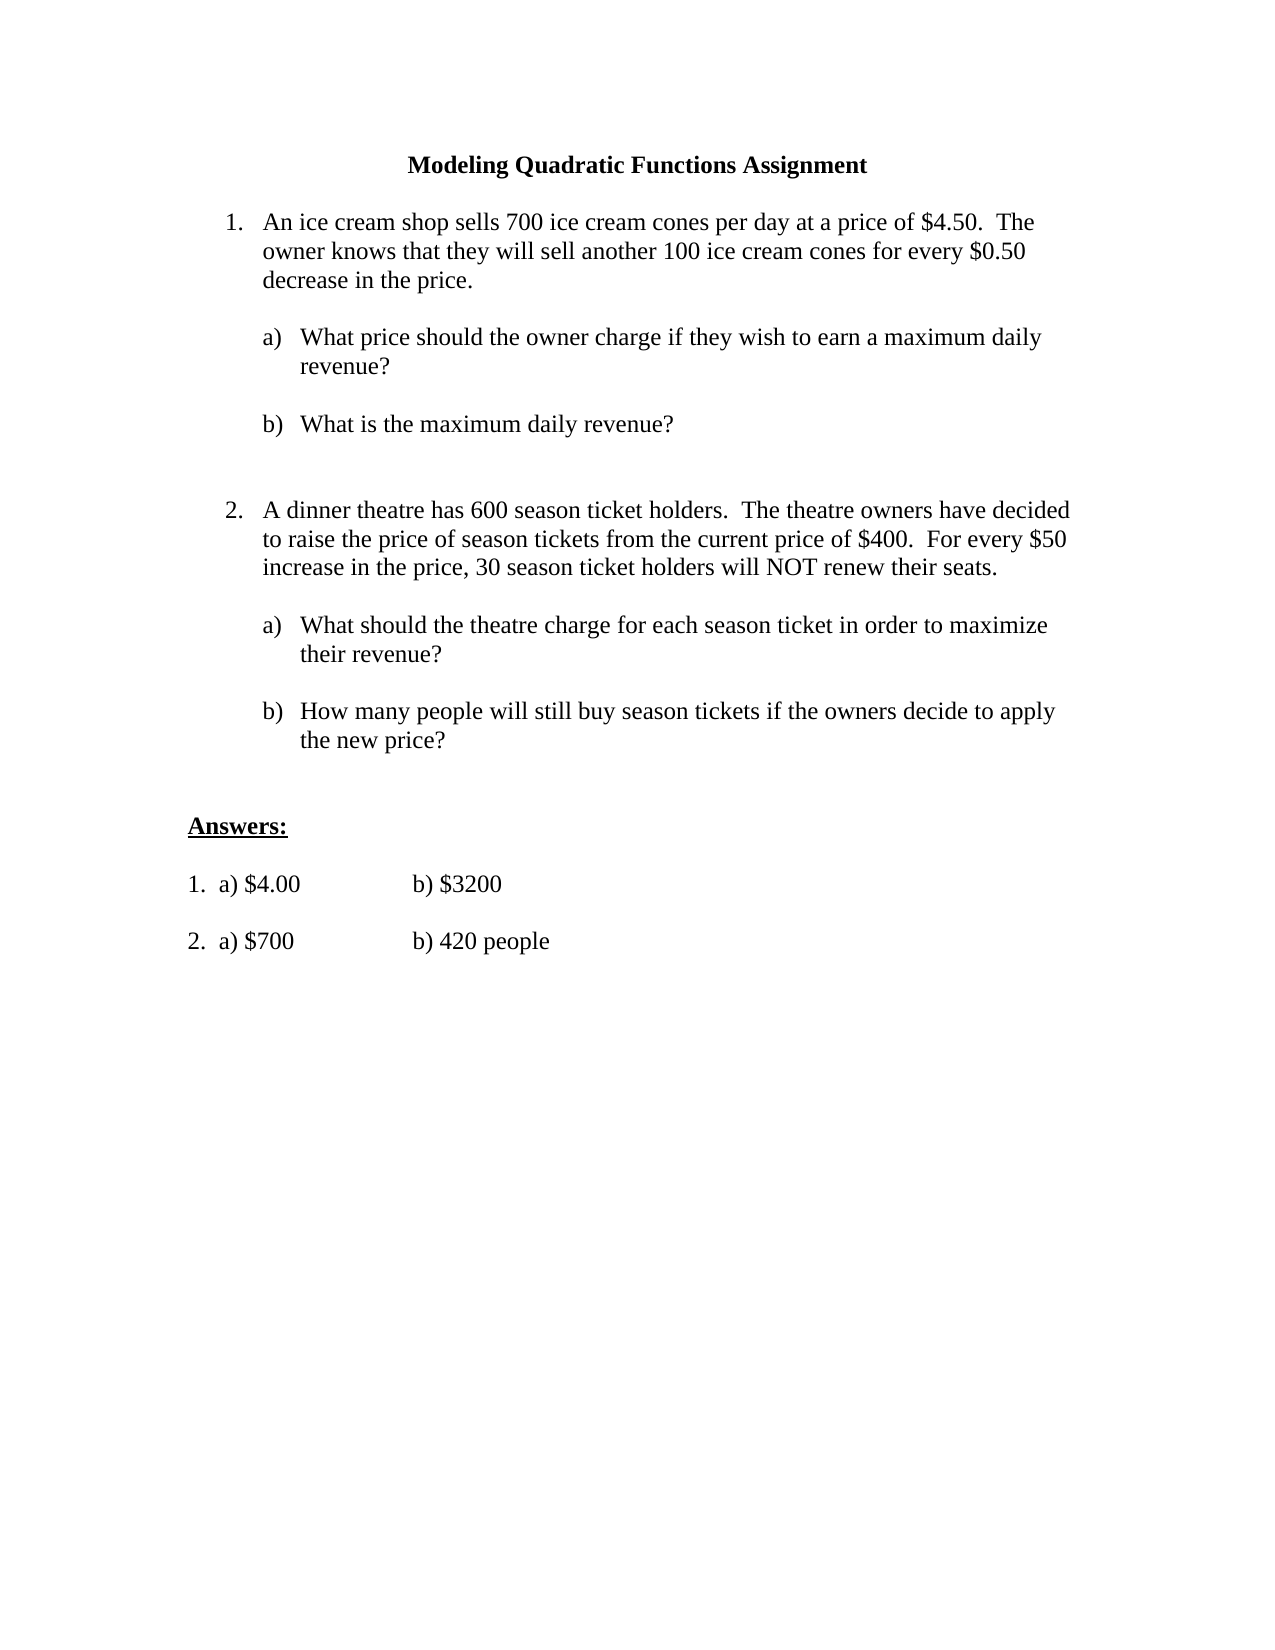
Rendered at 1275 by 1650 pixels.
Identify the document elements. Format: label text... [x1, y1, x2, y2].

text Modeling Quadratic Functions Assignment [187, 150, 1088, 179]
list An ice cream shop sells 700 ice cream cones per day at a price of $4.50. The owner knows that they will sell another 100 ice cream cones for every $0.50 decrease in the price. [225, 207, 1088, 294]
list What should the theatre charge for each season ticket in order to maximize their revenue? [262, 610, 1088, 667]
text Answers: [187, 811, 1088, 840]
list How many people will still buy season tickets if the owners decide to apply the new price? [262, 696, 1088, 754]
text 2. a) $700 b) 420 people [187, 926, 1088, 955]
list What is the maximum daily revenue? [262, 409, 1088, 437]
list What price should the owner charge if they wish to earn a maximum daily revenue? [262, 322, 1088, 380]
list A dinner theatre has 600 season ticket holders. The theatre owners have decided to raise the price of season tickets from the current price of $400. For every $50 increase in the price, 30 season ticket holders will NOT renew their seats. [225, 495, 1088, 581]
text 1. a) $4.00 b) $3200 [187, 869, 1088, 897]
